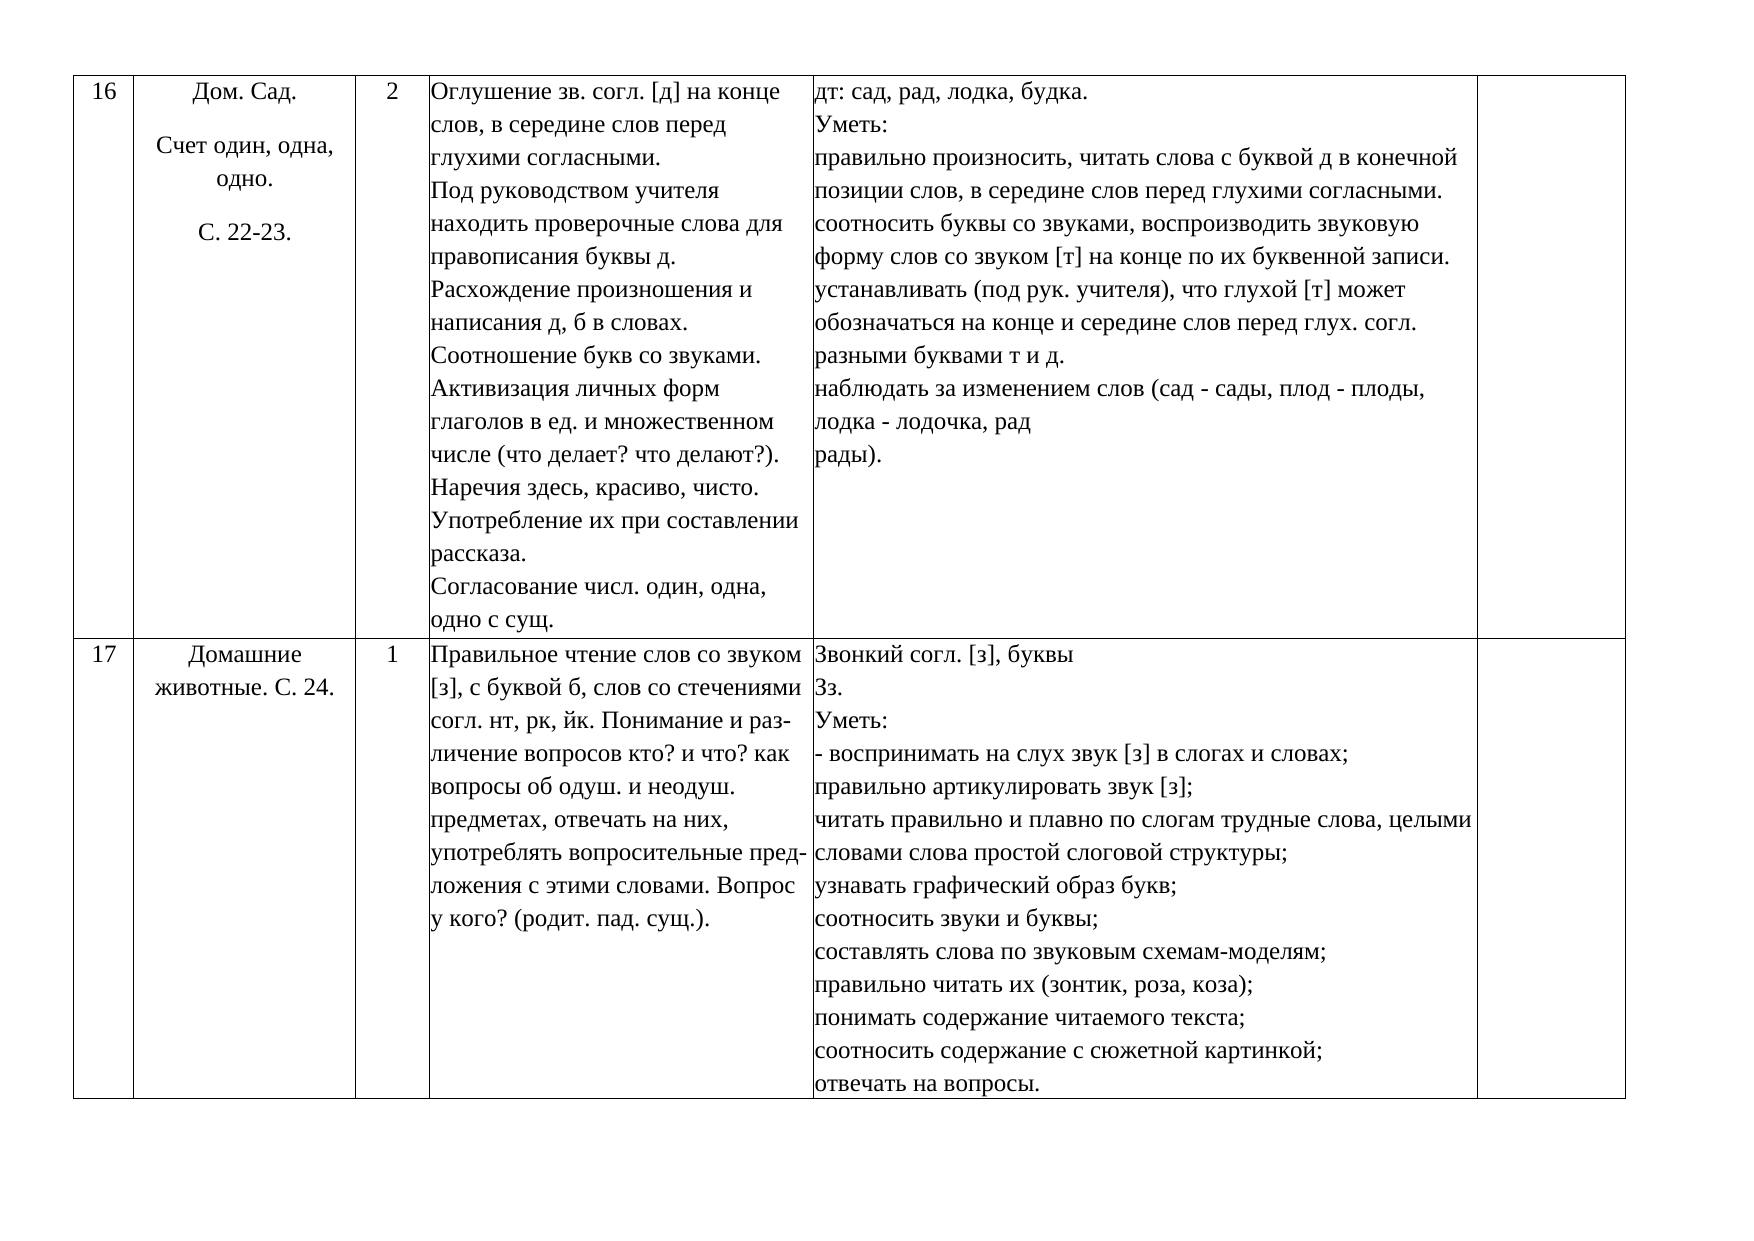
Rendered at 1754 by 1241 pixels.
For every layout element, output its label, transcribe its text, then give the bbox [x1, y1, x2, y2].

table_cell Домашние животные. С. 24. [134, 639, 355, 1097]
table_cell [1478, 76, 1625, 638]
table_cell 16 [74, 76, 133, 638]
table_cell дт: сад, рад, лодка, будка. Уметь: правильно произносить, читать слова с буквой д в конечной позиции слов, в середине слов перед глухими согласными. соотносить буквы со звуками, воспроизводить звуковую форму слов со звуком [т] на конце по их буквенной записи. устанавливать (под рук. учителя), что глухой [т] может обозначаться на конце и середине слов перед глух. согл. разными буквами т и д. наблюдать за изменением слов (сад - сады, плод - плоды, лодка - лодочка, рад рады). [814, 76, 1477, 638]
table_cell 17 [74, 639, 133, 1097]
table_cell Правильное чтение слов со звуком [з], с буквой б, слов со стечениями согл. нт, рк, йк. Понимание и различение вопросов кто? и что? как вопросы об одуш. и неодуш. предметах, отвечать на них, употреблять вопросительные предложения с этими словами. Вопрос у кого? (родит. пад. сущ.). [430, 639, 813, 1097]
table_cell 1 [356, 639, 429, 1097]
table_cell Оглушение зв. согл. [д] на конце слов, в середине слов перед глухими согласными. Под руководством учителя находить проверочные слова для правописания буквы д. Расхождение произношения и написания д, б в словах. Соотношение букв со звуками. Активизация личных форм глаголов в ед. и множественном числе (что делает? что делают?). Наречия здесь, красиво, чисто. Употребление их при составлении рассказа. Согласование числ. один, одна, одно с сущ. [430, 76, 813, 638]
table_cell 2 [356, 76, 429, 638]
table_cell Дом. Сад. Счет один, одна, одно. С. 22-23. [134, 76, 355, 638]
table_cell [1478, 639, 1625, 1097]
table_cell Звонкий согл. [з], буквы Зз. Уметь: - воспринимать на слух звук [з] в слогах и словах; правильно артикулировать звук [з]; читать правильно и плавно по слогам трудные слова, целыми словами слова простой слоговой структуры; узнавать графический образ букв; соотносить звуки и буквы; составлять слова по звуковым схемам-моделям; правильно читать их (зонтик, роза, коза); понимать содержание читаемого текста; соотносить содержание с сюжетной картинкой; отвечать на вопросы. [814, 639, 1477, 1097]
